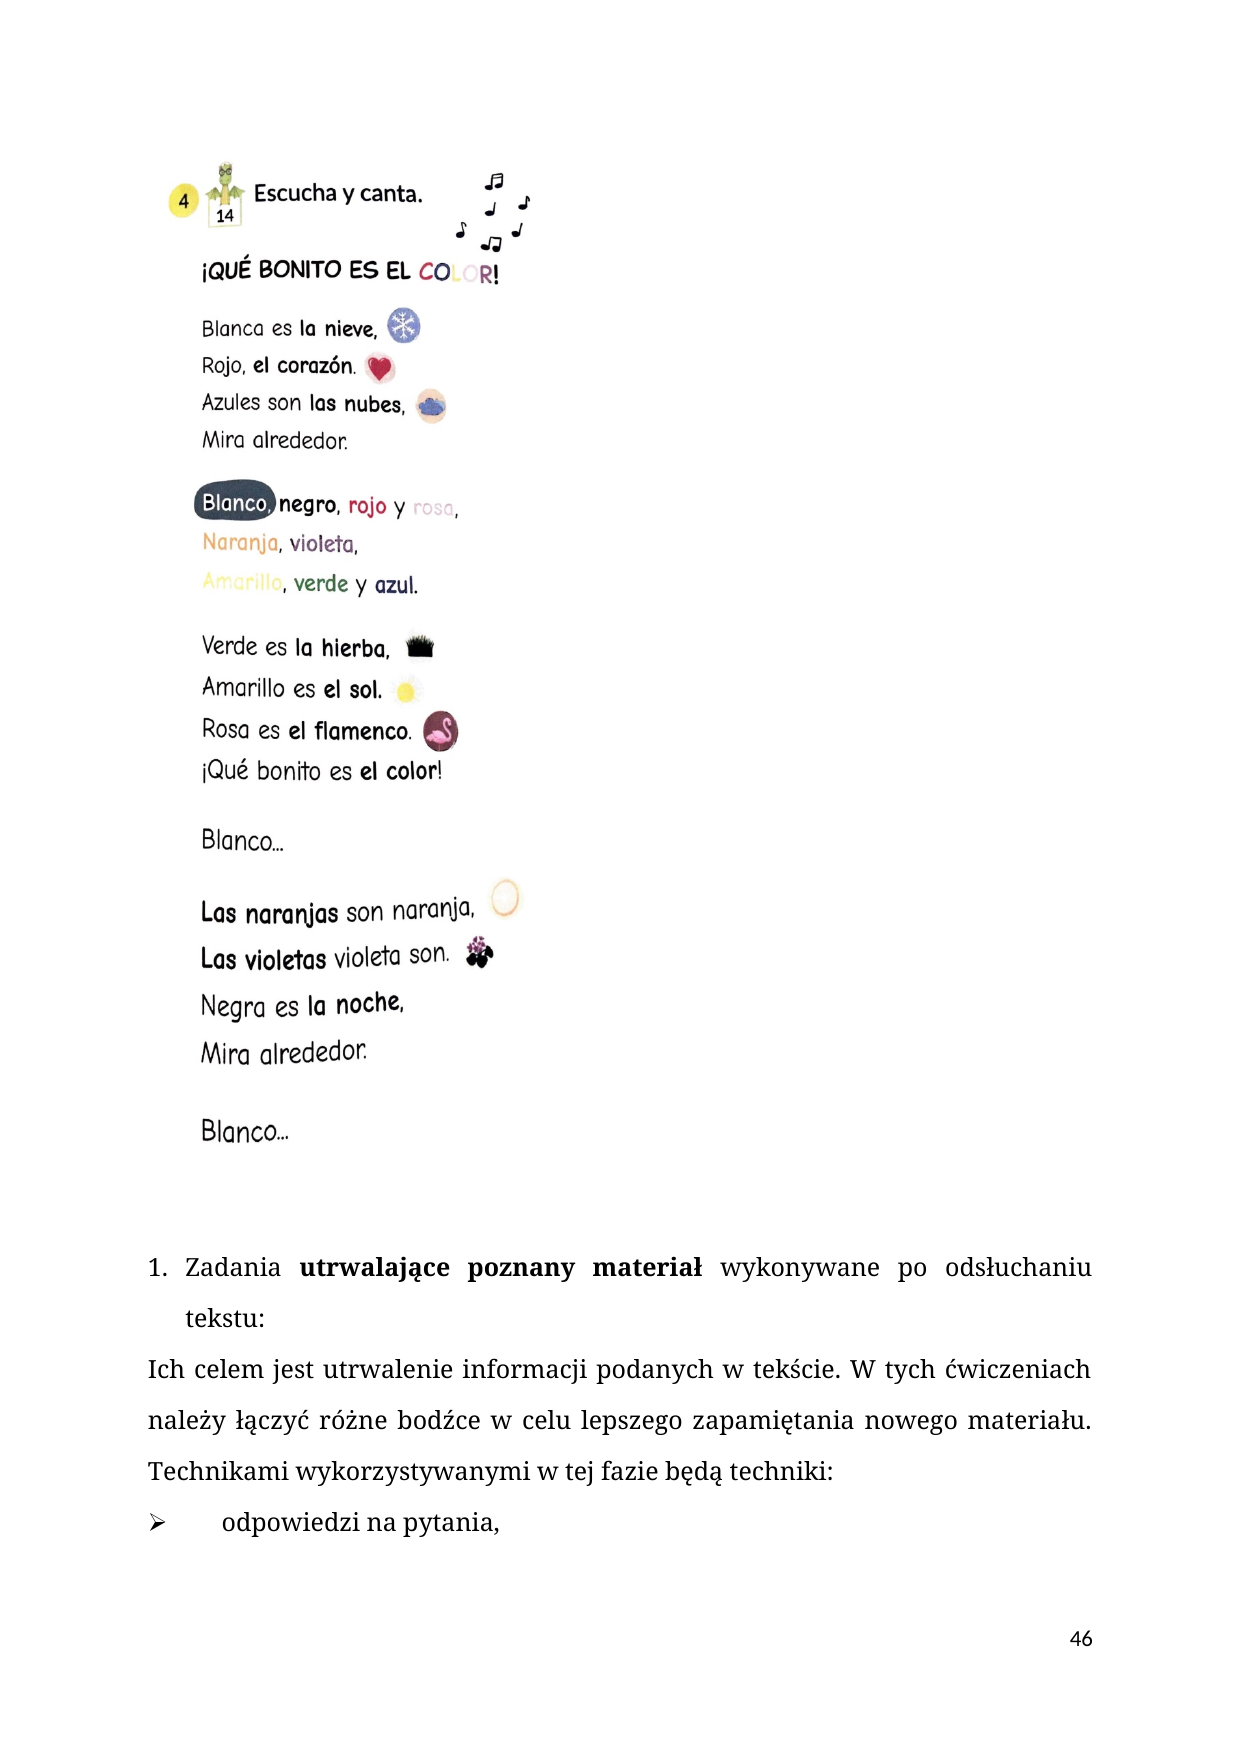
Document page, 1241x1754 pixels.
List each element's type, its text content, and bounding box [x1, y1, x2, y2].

list odpowiedzi na pytania, [148, 1505, 1093, 1539]
list Zadania utrwalające poznany materiał wykonywane po odsłuchaniu tekstu: [148, 1249, 1093, 1334]
picture [147, 147, 536, 1185]
text Ich celem jest utrwalenie informacji podanych w tekście. W tych ćwiczeniach należy łączyć różne bodźce w celu lepszego zapamiętania nowego materiału. Technikami wykorzystywanymi w tej fazie będą techniki: [148, 1352, 1093, 1488]
